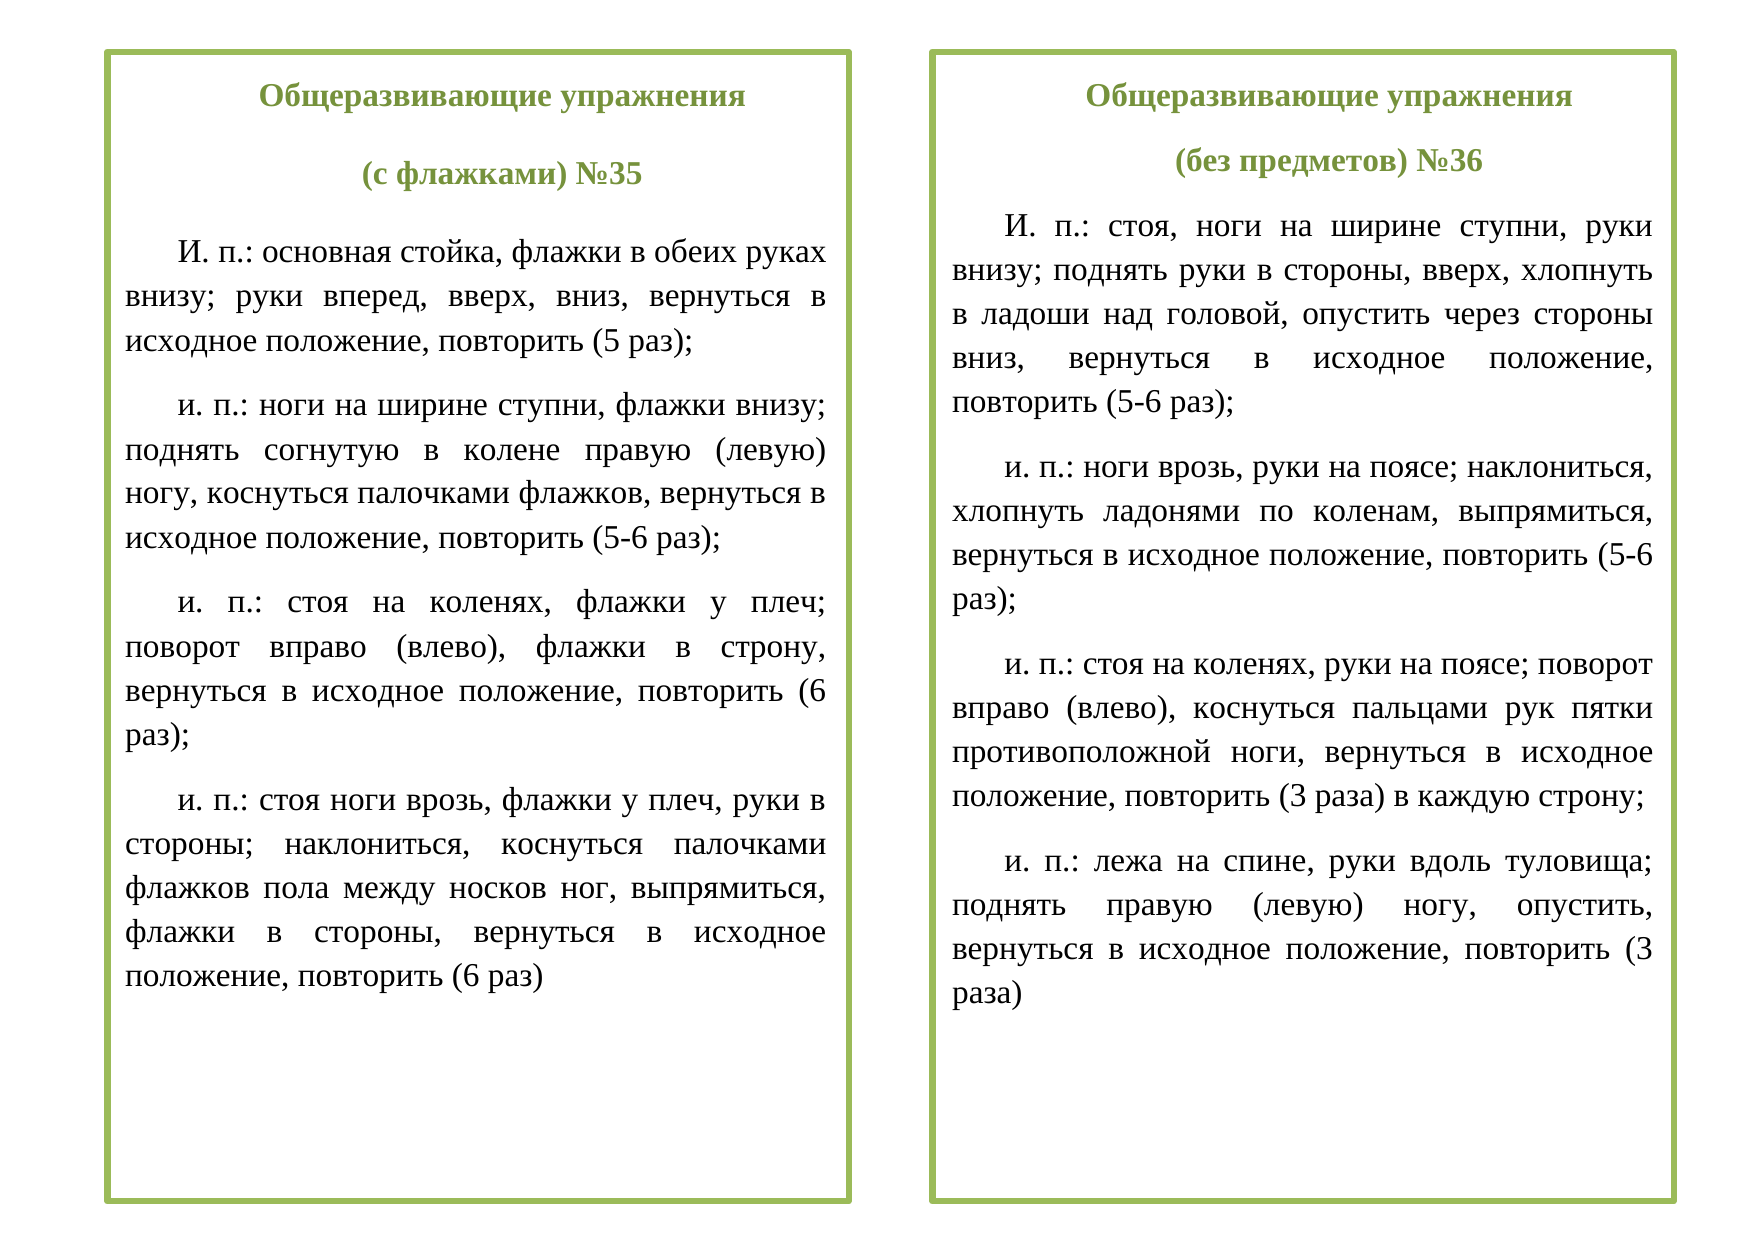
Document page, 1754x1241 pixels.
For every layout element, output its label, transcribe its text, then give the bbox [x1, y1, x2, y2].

text и. п.: лежа на спине, руки вдоль туловища; поднять правую (левую) ногу, опустить, вернуться в исходное положение, повторить (3 раза) [952, 840, 1654, 1011]
text И. п.: основная стойка, флажки в обеих руках внизу; руки вперед, вверх, вниз, вернуться в исходное положение, повторить (5 раз); [125, 232, 827, 358]
text и. п.: ноги врозь, руки на поясе; наклониться, хлопнуть ладонями по коленам, выпрямиться, вернуться в исходное положение, повторить (5-6 раз); [952, 446, 1654, 616]
text И. п.: стоя, ноги на ширине ступни, руки внизу; поднять руки в стороны, вверх, хлопнуть в ладоши над головой, опустить через стороны вниз, вернуться в исходное положение, повторить (5-6 раз); [952, 205, 1654, 419]
text и. п.: стоя на коленях, флажки у плеч; поворот вправо (влево), флажки в строну, вернуться в исходное положение, повторить (6 раз); [125, 582, 827, 752]
text и. п.: стоя на коленях, руки на поясе; поворот вправо (влево), коснуться пальцами рук пятки противоположной ноги, вернуться в исходное положение, повторить (3 раза) в каждую строну; [952, 643, 1654, 813]
text (с флажками) №35 [125, 153, 827, 192]
text Общеразвивающие упражнения [952, 75, 1654, 113]
text Общеразвивающие упражнения [125, 75, 827, 113]
text и. п.: ноги на ширине ступни, флажки внизу; поднять согнутую в колене правую (левую) ногу, коснуться палочками флажков, вернуться в исходное положение, повторить (5-6 раз); [125, 385, 827, 555]
text (без предметов) №36 [952, 140, 1654, 178]
text и. п.: стоя ноги врозь, флажки у плеч, руки в стороны; наклониться, коснуться палочками флажков пола между носков ног, выпрямиться, флажки в стороны, вернуться в исходное положение, повторить (6 раз) [125, 779, 827, 993]
